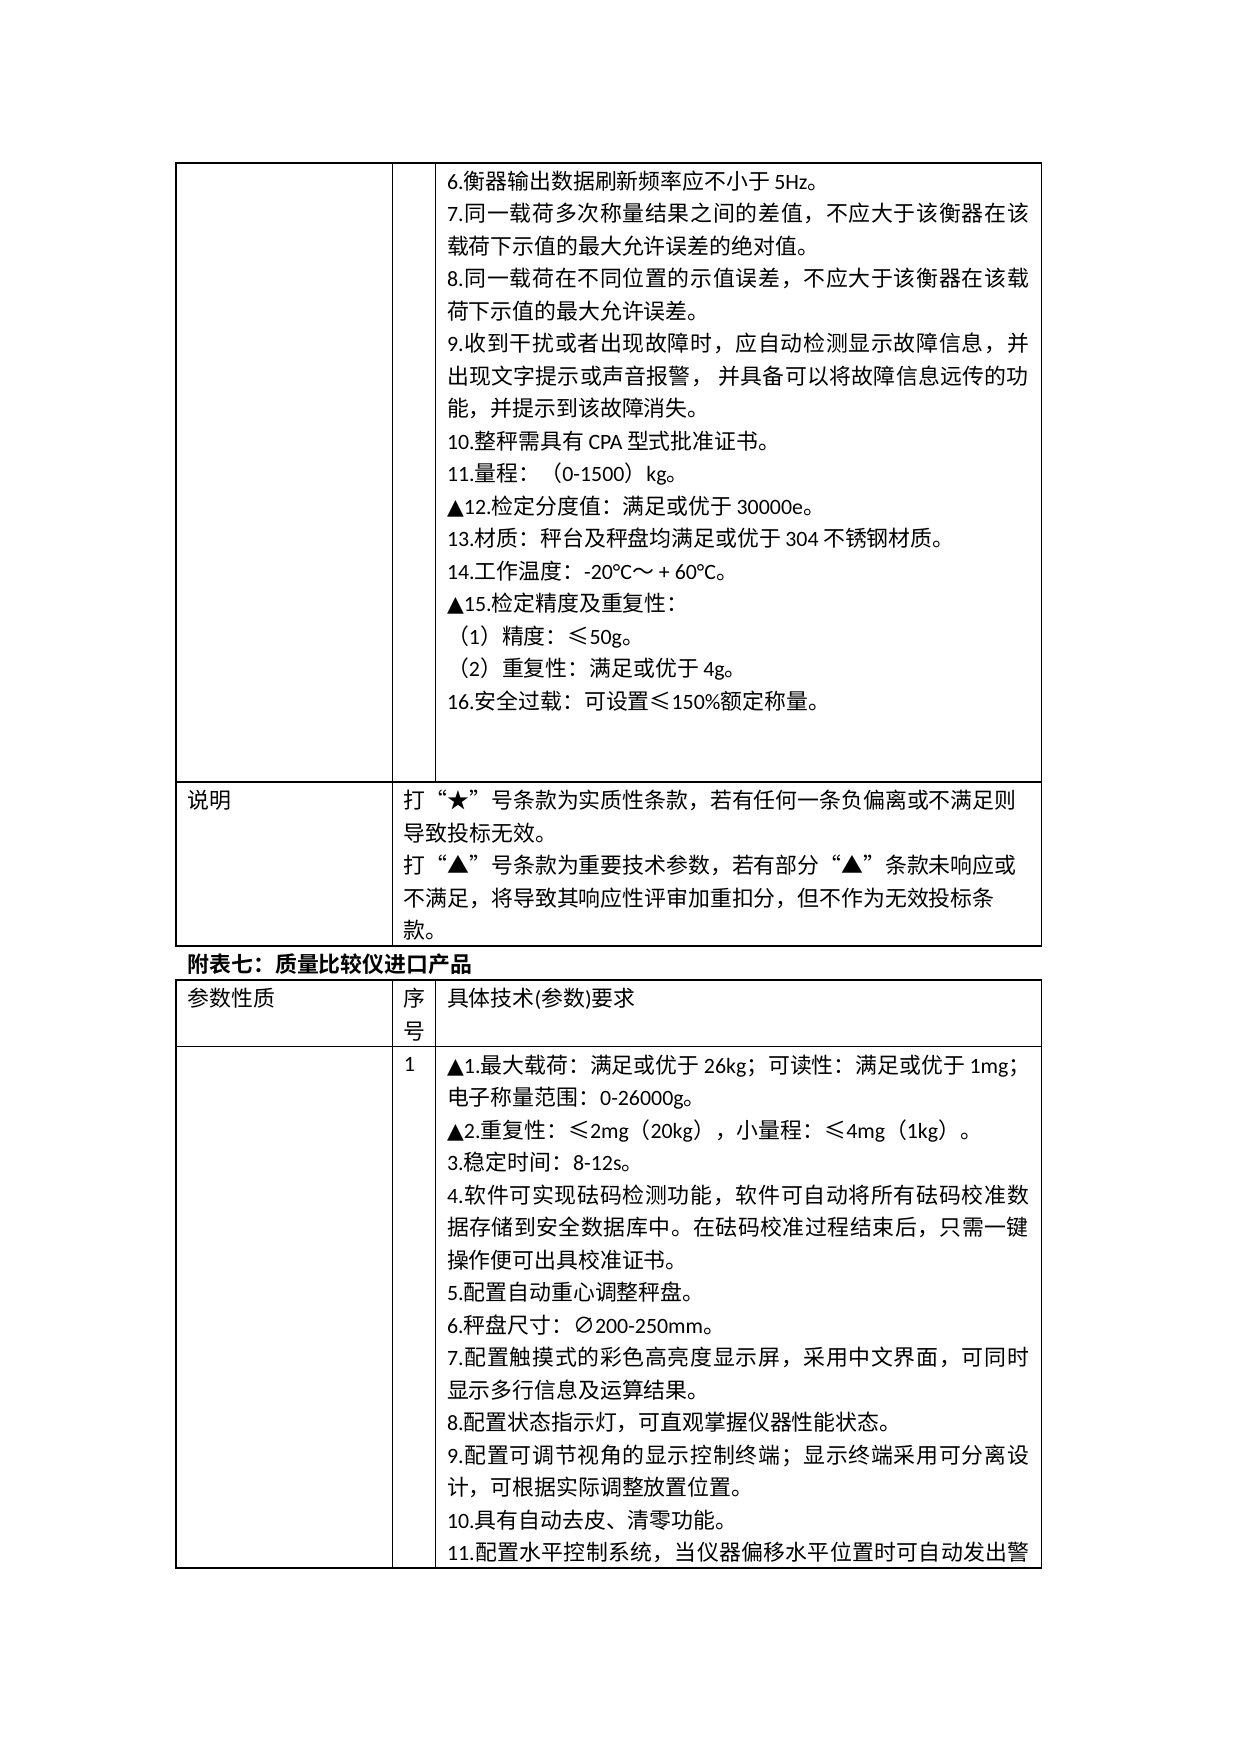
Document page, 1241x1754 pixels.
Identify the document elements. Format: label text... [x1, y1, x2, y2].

table_cell 1 [393, 1047, 435, 1567]
table_cell 打“★”号条款为实质性条款，若有任何一条负偏离或不满足则导致投标无效。 打“▲”号条款为重要技术参数，若有部分“▲”条款未响应或不满足，将导致其响应性评审加重扣分，但不作为无效投标条款。 [393, 783, 1041, 945]
table_header 参数性质 [177, 981, 392, 1046]
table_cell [436, 1047, 1041, 1567]
table_header 序号 [393, 981, 435, 1046]
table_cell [436, 164, 1041, 781]
table_header 具体技术(参数)要求 [436, 981, 1041, 1046]
table_cell 说明 [177, 783, 392, 945]
text 附表七：质量比较仪进口产品 [187, 947, 1053, 979]
table_cell [177, 1047, 392, 1567]
table_cell 1 [393, 164, 435, 781]
table_cell [177, 164, 392, 781]
